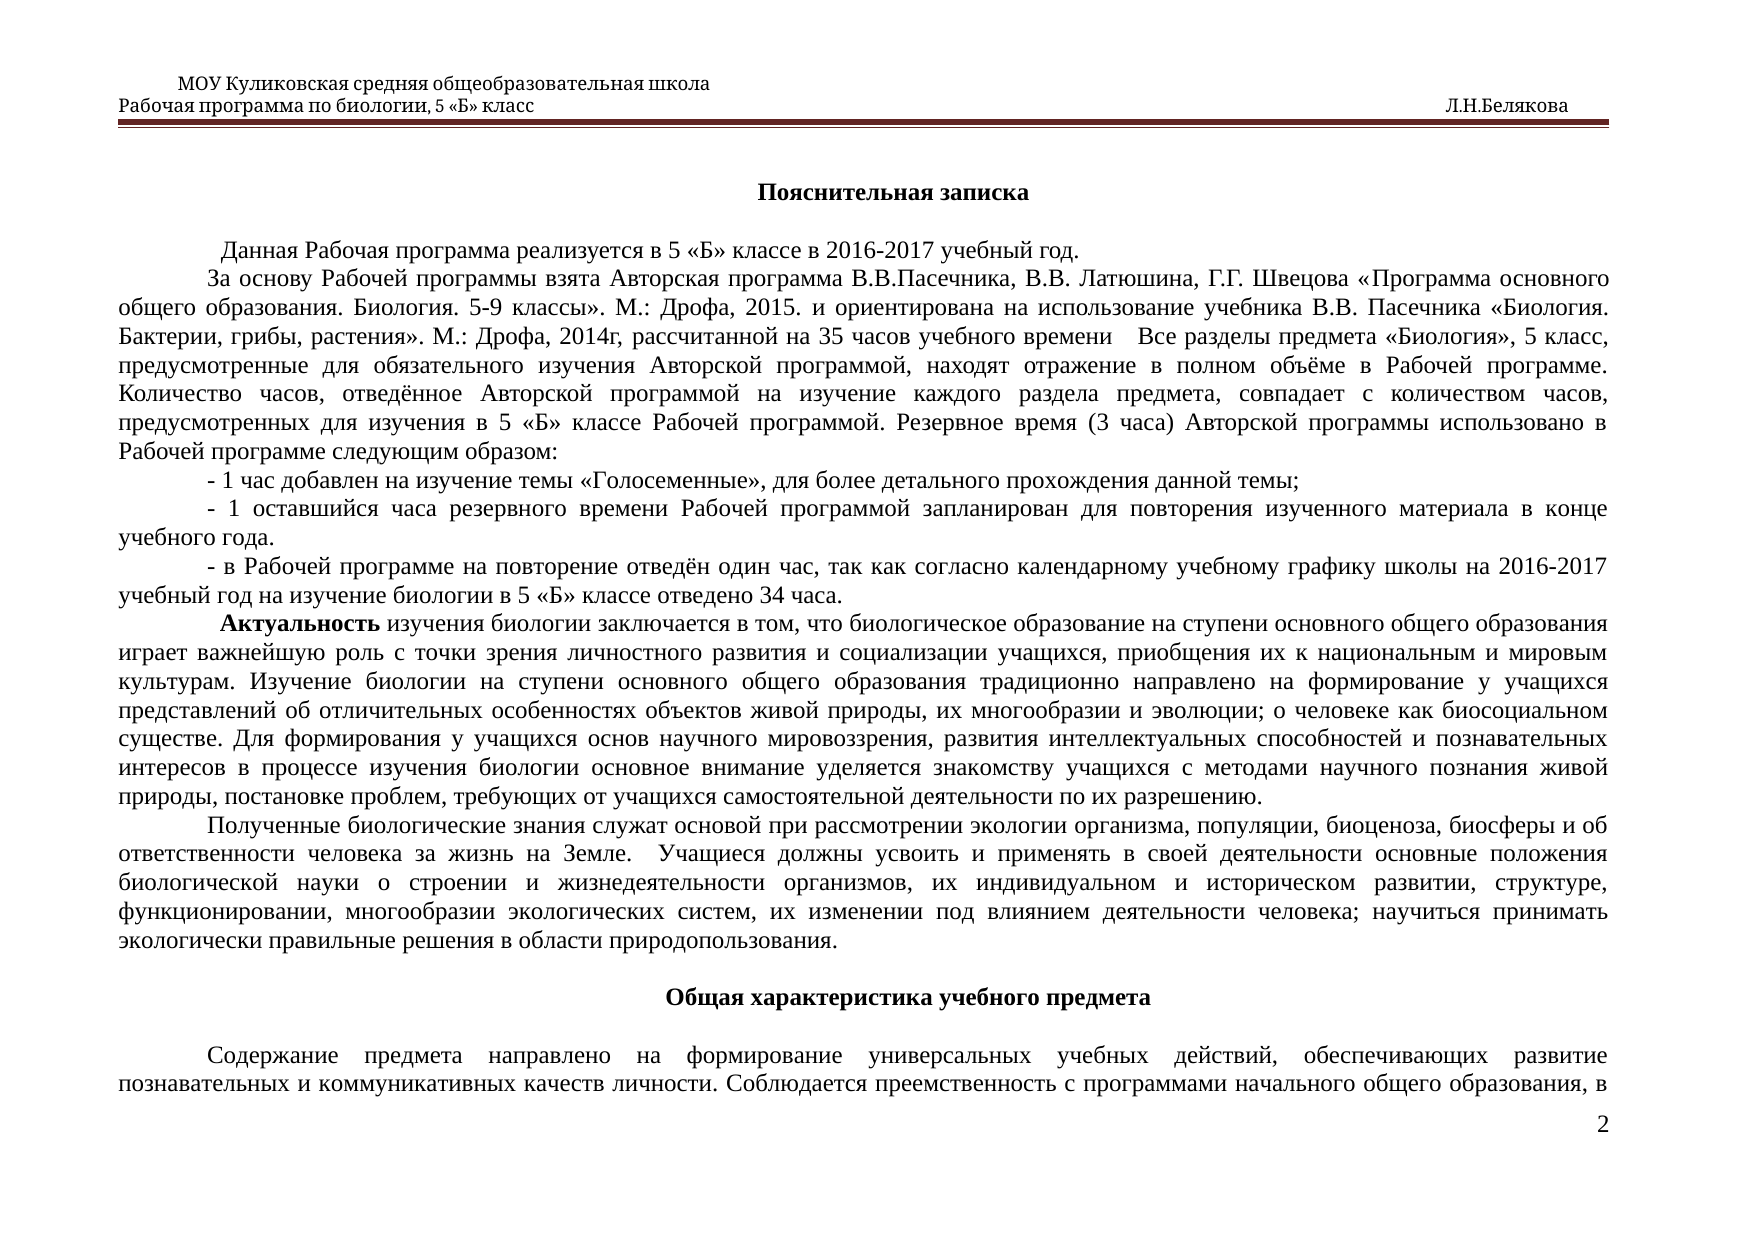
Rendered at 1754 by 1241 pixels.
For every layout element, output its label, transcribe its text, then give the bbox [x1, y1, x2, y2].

text Пояснительная записка [118, 177, 1609, 206]
text Полученные биологические знания служат основой при рассмотрении экологии организма, популяции, биоценоза, биосферы и об ответственности человека за жизнь на Земле. Учащиеся должны усвоить и применять в своей деятельности основные положения биологической науки о строении и жизнедеятельности организмов, их индивидуальном и историческом развитии, структуре, функционировании, многообразии экологических систем, их изменении под влиянием деятельности человека; научиться принимать экологически правильные решения в области природопользования. [118, 810, 1609, 953]
text - в Рабочей программе на повторение отведён один час, так как согласно календарному учебному графику школы на 2016-2017 учебный год на изучение биологии в 5 «Б» классе отведено 34 часа. [118, 551, 1609, 608]
text За основу Рабочей программы взята Авторская программа В.В.Пасечника, В.В. Латюшина, Г.Г. Швецова «Программа основного общего образования. Биология. 5-9 классы». М.: Дрофа, 2015. и ориентирована на использование учебника В.В. Пасечника «Биология. Бактерии, грибы, растения». М.: Дрофа, 2014г, рассчитанной на 35 часов учебного времени Все разделы предмета «Биология», 5 класс, предусмотренные для обязательного изучения Авторской программой, находят отражение в полном объёме в Рабочей программе. Количество часов, отведённое Авторской программой на изучение каждого раздела предмета, совпадает с количеством часов, предусмотренных для изучения в 5 «Б» классе Рабочей программой. Резервное время (3 часа) Авторской программы использовано в Рабочей программе следующим образом: [118, 263, 1609, 465]
text - 1 час добавлен на изучение темы «Голосеменные», для более детального прохождения данной темы; [118, 465, 1609, 493]
text Актуальность изучения биологии заключается в том, что биологическое образование на ступени основного общего образования играет важнейшую роль с точки зрения личностного развития и социализации учащихся, приобщения их к национальным и мировым культурам. Изучение биологии на ступени основного общего образования традиционно направлено на формирование у учащихся представлений об отличительных особенностях объектов живой природы, их многообразии и эволюции; о человеке как биосоциальном существе. Для формирования у учащихся основ научного мировоззрения, развития интеллектуальных способностей и познавательных интересов в процессе изучения биологии основное внимание уделяется знакомству учащихся с методами научного познания живой природы, постановке проблем, требующих от учащихся самостоятельной деятельности по их разрешению. [118, 608, 1609, 810]
text Общая характеристика учебного предмета [118, 982, 1609, 1011]
text - 1 оставшийся часа резервного времени Рабочей программой запланирован для повторения изученного материала в конце учебного года. [118, 493, 1609, 551]
text Данная Рабочая программа реализуется в 5 «Б» классе в 2016-2017 учебный год. [118, 235, 1609, 263]
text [118, 1040, 1609, 1097]
